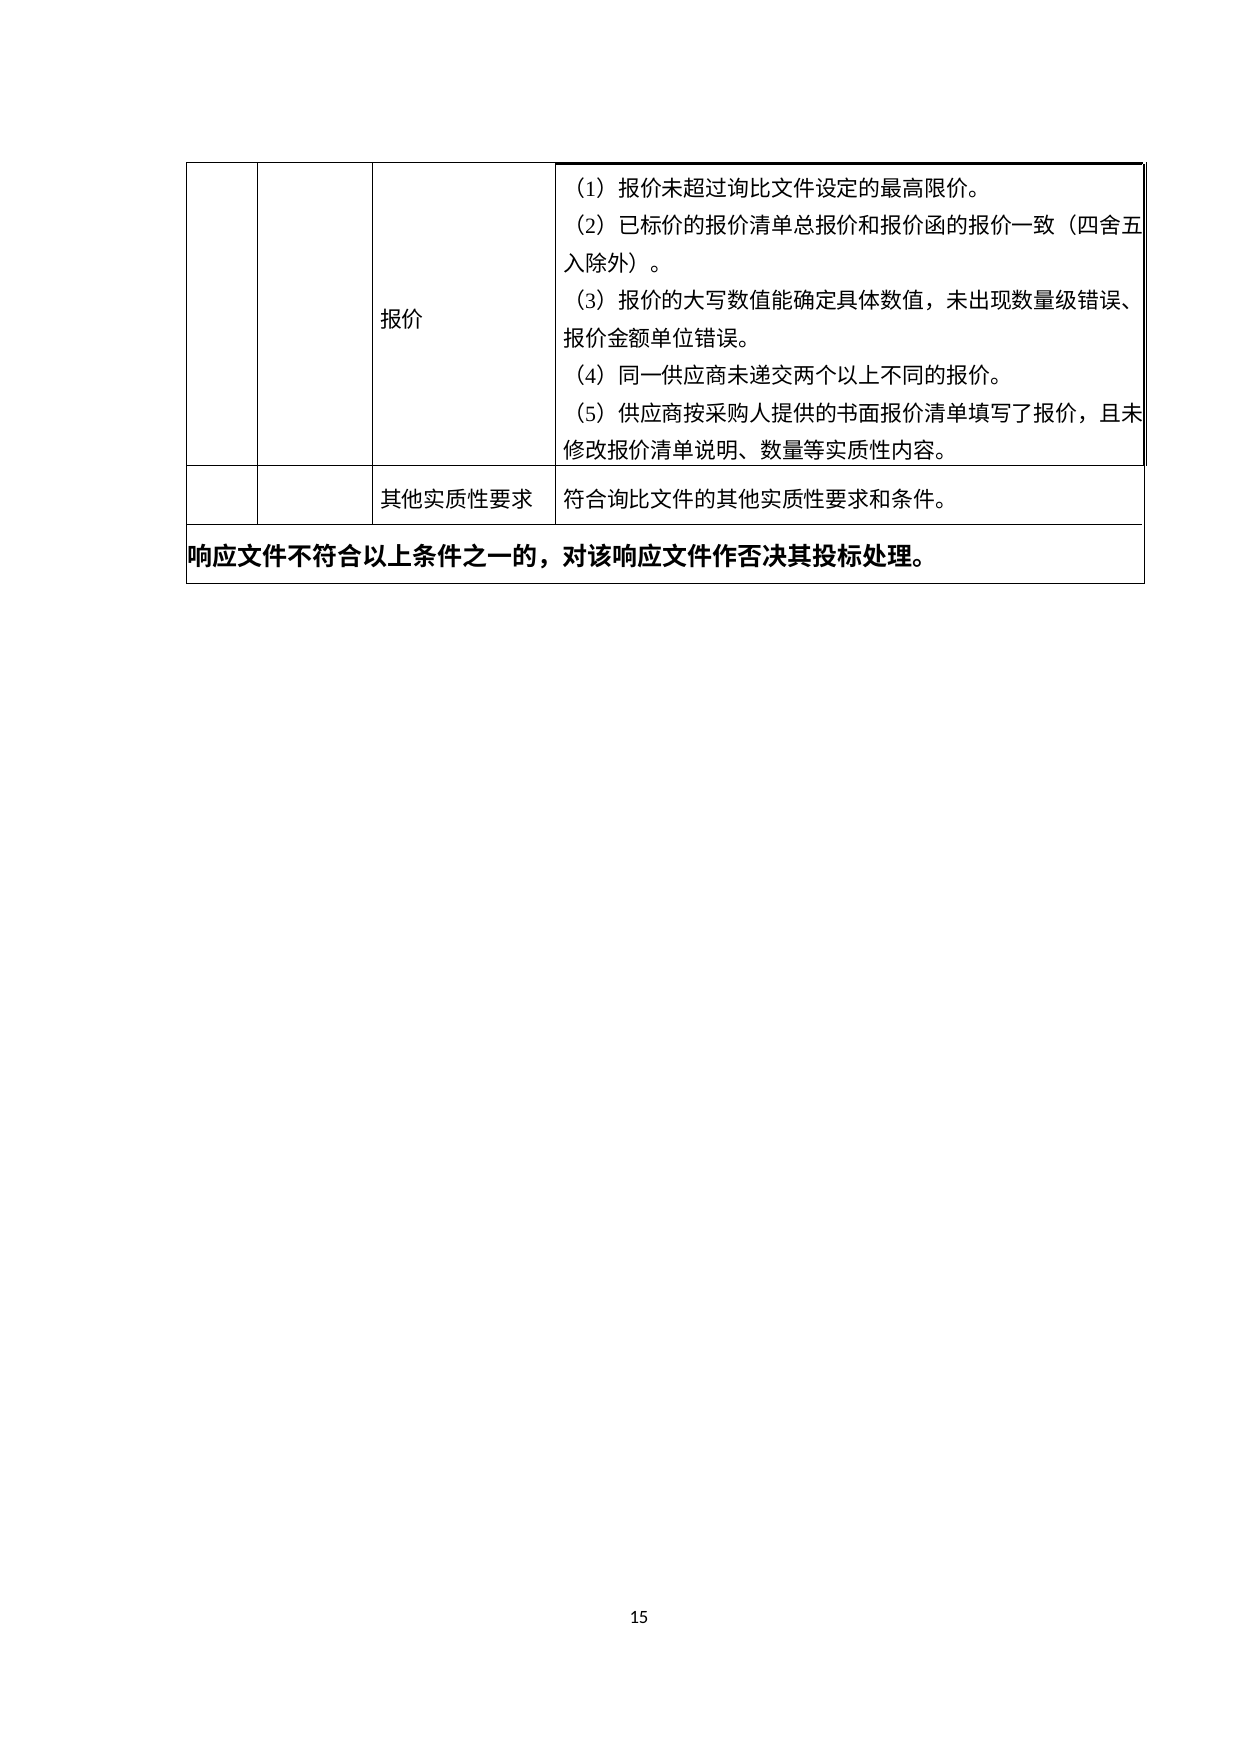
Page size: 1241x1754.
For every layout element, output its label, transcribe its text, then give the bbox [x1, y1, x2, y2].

table_cell （1）报价未超过询比文件设定的最高限价。 （2）已标价的报价清单总报价和报价函的报价一致（四舍五入除外）。 （3）报价的大写数值能确定具体数值，未出现数量级错误、报价金额单位错误。 （4）同一供应商未递交两个以上不同的报价。 （5）供应商按采购人提供的书面报价清单填写了报价，且未修改报价清单说明、数量等实质性内容。 [556, 162, 1145, 465]
table_cell 其他实质性要求 [373, 466, 555, 524]
table_cell [187, 466, 257, 524]
table_cell 报价 [373, 163, 555, 465]
table_cell 符合询比文件的其他实质性要求和条件。 [556, 466, 1144, 524]
table_cell [258, 466, 372, 524]
table_cell 响应文件不符合以上条件之一的，对该响应文件作否决其投标处理。 [187, 524, 1144, 583]
